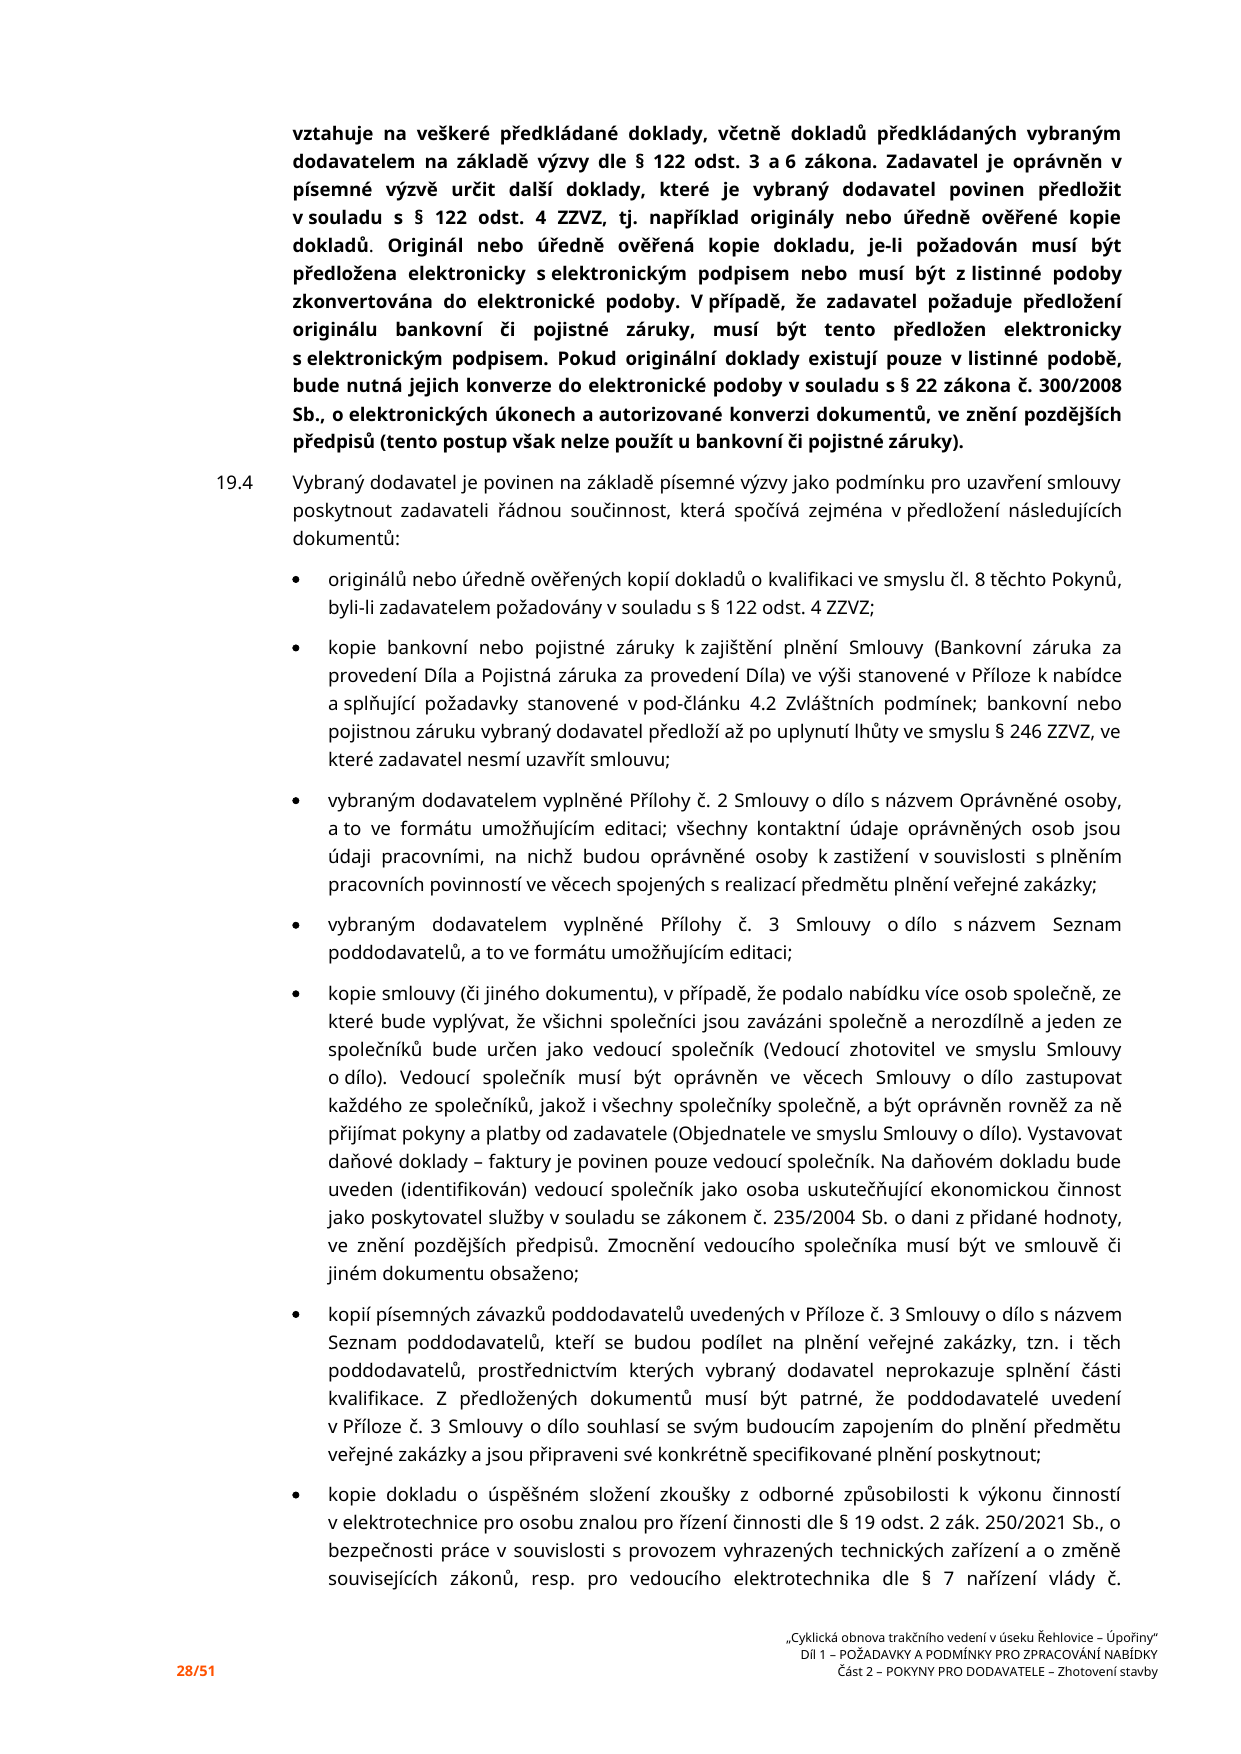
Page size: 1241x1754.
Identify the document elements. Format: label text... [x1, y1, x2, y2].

text originálů nebo úředně ověřených kopií dokladů o kvalifikaci ve smyslu čl. 8 těchto Pokynů, byli-li zadavatelem požadovány v souladu s § 122 odst. 4 ZZVZ; [292, 566, 1122, 619]
text vybraným dodavatelem vyplněné Přílohy č. 2 Smlouvy o dílo s názvem Oprávněné osoby, a to ve formátu umožňujícím editaci; všechny kontaktní údaje oprávněných osob jsou údaji pracovními, na nichž budou oprávněné osoby k zastižení v souvislosti s plněním pracovních povinností ve věcech spojených s realizací předmětu plnění veřejné zakázky; [292, 787, 1122, 897]
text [292, 1482, 1122, 1591]
text vybraným dodavatelem vyplněné Přílohy č. 3 Smlouvy o dílo s názvem Seznam poddodavatelů, a to ve formátu umožňujícím editaci; [292, 912, 1122, 965]
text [216, 121, 1122, 454]
text Vybraný dodavatel je povinen na základě písemné výzvy jako podmínku pro uzavření smlouvy poskytnout zadavateli řádnou součinnost, která spočívá zejména v předložení následujících dokumentů: [216, 469, 1122, 551]
text kopií písemných závazků poddodavatelů uvedených v Příloze č. 3 Smlouvy o dílo s názvem Seznam poddodavatelů, kteří se budou podílet na plnění veřejné zakázky, tzn. i těch poddodavatelů, prostřednictvím kterých vybraný dodavatel neprokazuje splnění části kvalifikace. Z předložených dokumentů musí být patrné, že poddodavatelé uvedení v Příloze č. 3 Smlouvy o dílo souhlasí se svým budoucím zapojením do plnění předmětu veřejné zakázky a jsou připraveni své konkrétně specifikované plnění poskytnout; [292, 1301, 1122, 1467]
text kopie bankovní nebo pojistné záruky k zajištění plnění Smlouvy (Bankovní záruka za provedení Díla a Pojistná záruka za provedení Díla) ve výši stanovené v Příloze k nabídce a splňující požadavky stanovené v pod-článku 4.2 Zvláštních podmínek; bankovní nebo pojistnou záruku vybraný dodavatel předloží až po uplynutí lhůty ve smyslu § 246 ZZVZ, ve které zadavatel nesmí uzavřít smlouvu; [292, 634, 1122, 772]
text kopie smlouvy (či jiného dokumentu), v případě, že podalo nabídku více osob společně, ze které bude vyplývat, že všichni společníci jsou zavázáni společně a nerozdílně a jeden ze společníků bude určen jako vedoucí společník (Vedoucí zhotovitel ve smyslu Smlouvy o dílo). Vedoucí společník musí být oprávněn ve věcech Smlouvy o dílo zastupovat každého ze společníků, jakož i všechny společníky společně, a být oprávněn rovněž za ně přijímat pokyny a platby od zadavatele (Objednatele ve smyslu Smlouvy o dílo). Vystavovat daňové doklady – faktury je povinen pouze vedoucí společník. Na daňovém dokladu bude uveden (identifikován) vedoucí společník jako osoba uskutečňující ekonomickou činnost jako poskytovatel služby v souladu se zákonem č. 235/2004 Sb. o dani z přidané hodnoty, ve znění pozdějších předpisů. Zmocnění vedoucího společníka musí být ve smlouvě či jiném dokumentu obsaženo; [292, 980, 1122, 1286]
